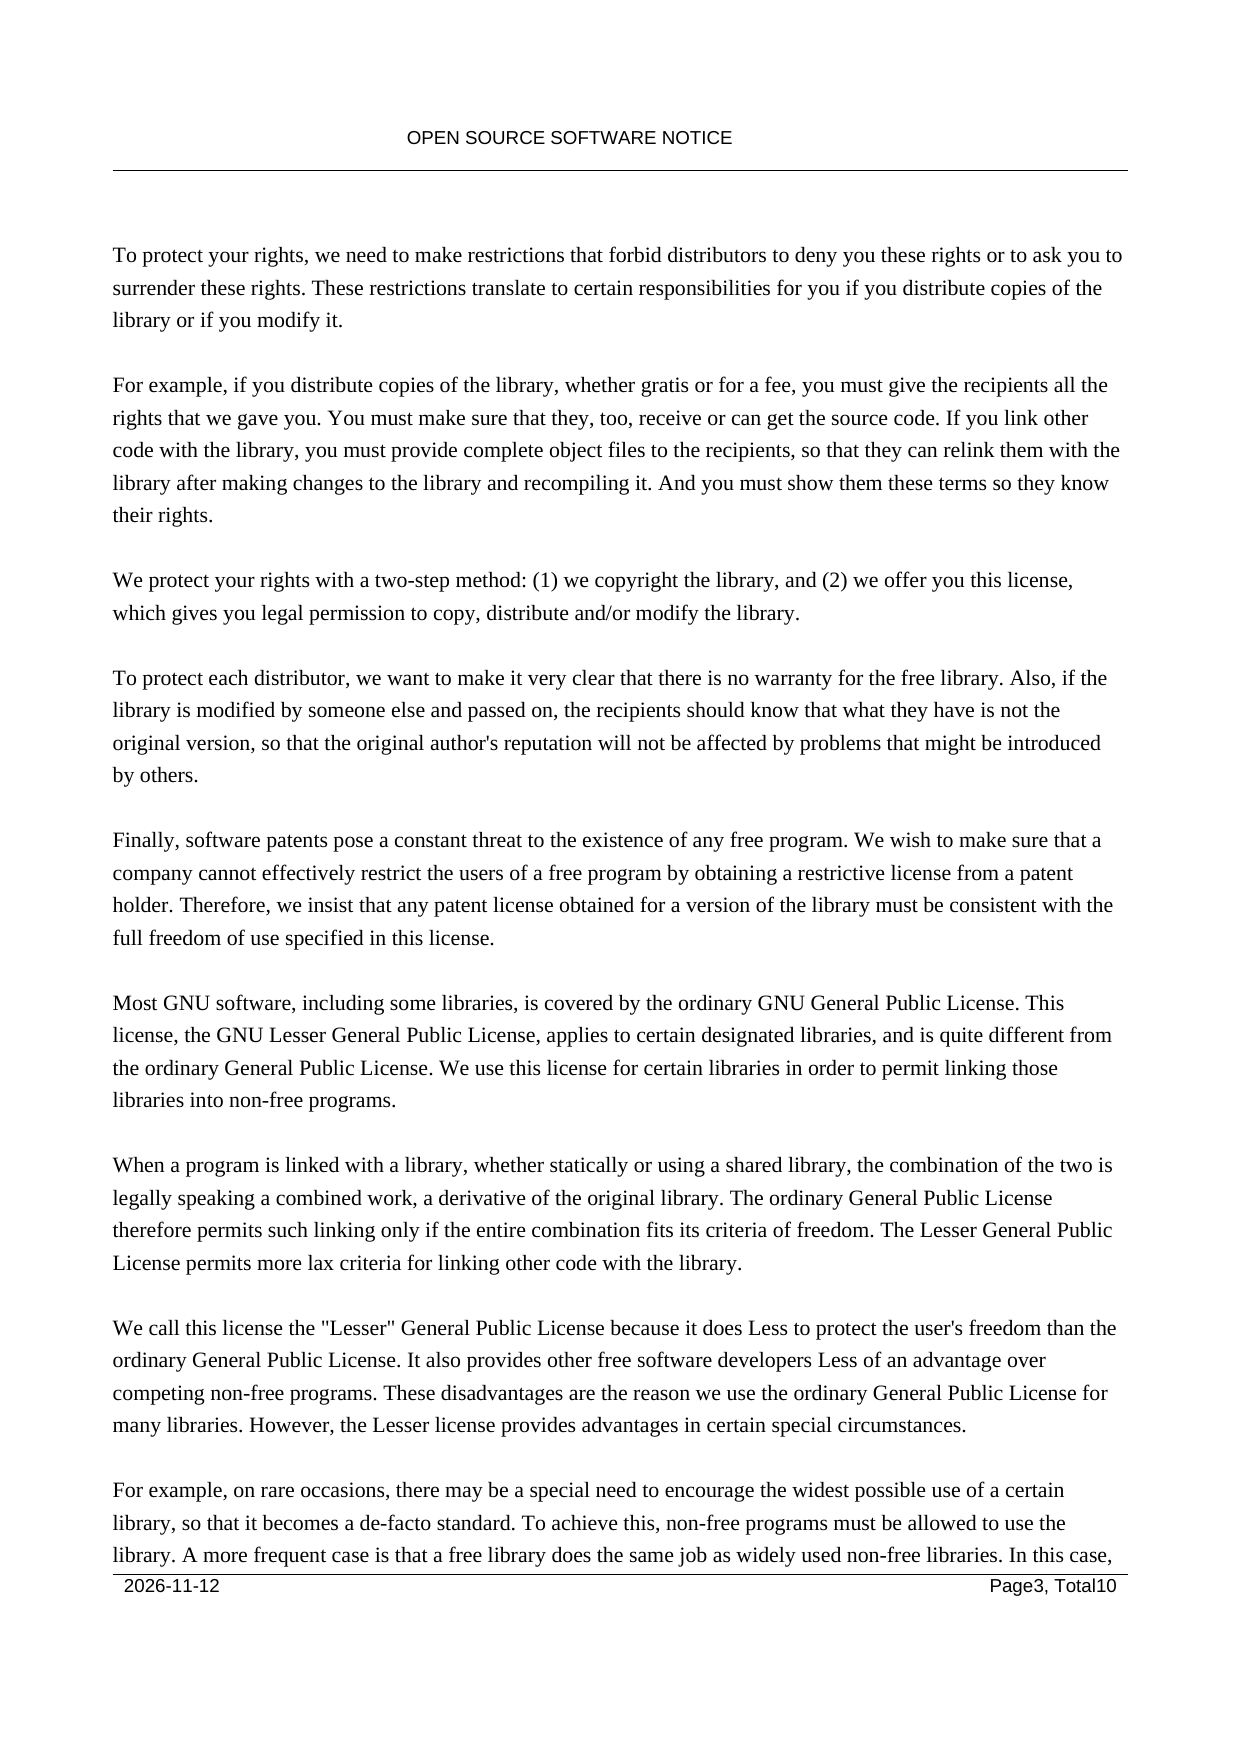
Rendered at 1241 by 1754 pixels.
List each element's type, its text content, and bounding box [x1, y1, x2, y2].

text For example, if you distribute copies of the library, whether gratis or for a fee, you must give the recipients all the rights that we gave you. You must make sure that they, too, receive or can get the source code. If you link other code with the library, you must provide complete object files to the recipients, so that they can relink them with the library after making changes to the library and recompiling it. And you must show them these terms so they know their rights. [112, 369, 1128, 531]
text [112, 1474, 1128, 1571]
text To protect your rights, we need to make restrictions that forbid distributors to deny you these rights or to ask you to surrender these rights. These restrictions translate to certain responsibilities for you if you distribute copies of the library or if you modify it. [112, 239, 1128, 336]
text We protect your rights with a two-step method: (1) we copyright the library, and (2) we offer you this license, which gives you legal permission to copy, distribute and/or modify the library. [112, 564, 1128, 629]
text When a program is linked with a library, whether statically or using a shared library, the combination of the two is legally speaking a combined work, a derivative of the original library. The ordinary General Public License therefore permits such linking only if the entire combination fits its criteria of freedom. The Lesser General Public License permits more lax criteria for linking other code with the library. [112, 1149, 1128, 1279]
text We call this license the "Lesser" General Public License because it does Less to protect the user's freedom than the ordinary General Public License. It also provides other free software developers Less of an advantage over competing non-free programs. These disadvantages are the reason we use the ordinary General Public License for many libraries. However, the Lesser license provides advantages in certain special circumstances. [112, 1311, 1128, 1441]
text Finally, software patents pose a constant threat to the existence of any free program. We wish to make sure that a company cannot effectively restrict the users of a free program by obtaining a restrictive license from a patent holder. Therefore, we insist that any patent license obtained for a version of the library must be consistent with the full freedom of use specified in this license. [112, 824, 1128, 954]
text Most GNU software, including some libraries, is covered by the ordinary GNU General Public License. This license, the GNU Lesser General Public License, applies to certain designated libraries, and is quite different from the ordinary General Public License. We use this license for certain libraries in order to permit linking those libraries into non-free programs. [112, 986, 1128, 1116]
text To protect each distributor, we want to make it very clear that there is no warranty for the free library. Also, if the library is modified by someone else and passed on, the recipients should know that what they have is not the original version, so that the original author's reputation will not be affected by problems that might be introduced by others. [112, 661, 1128, 791]
